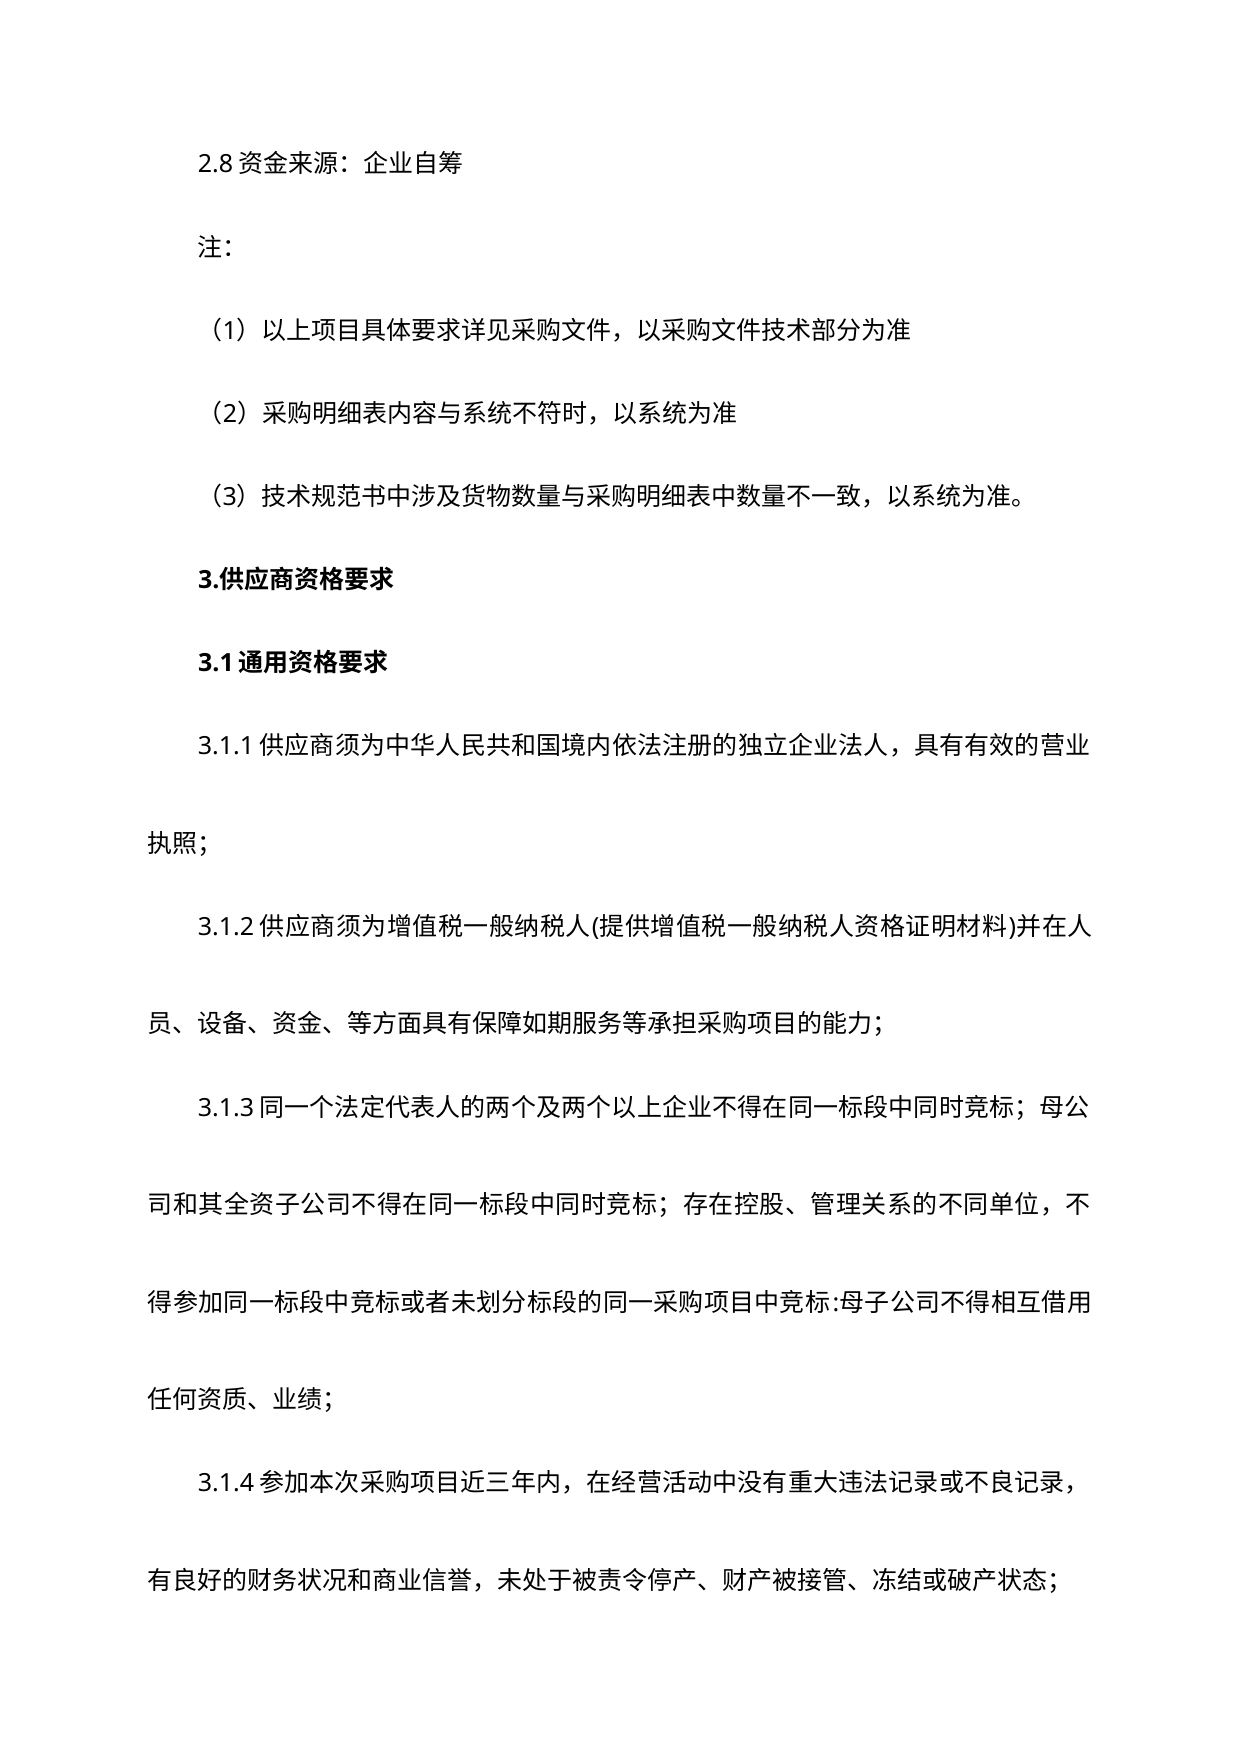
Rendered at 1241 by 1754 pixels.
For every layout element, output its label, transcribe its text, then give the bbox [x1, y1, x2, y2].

text 3.1.3同一个法定代表人的两个及两个以上企业不得在同一标段中同时竞标；母公司和其全资子公司不得在同一标段中同时竞标；存在控股、管理关系的不同单位，不得参加同一标段中竞标或者未划分标段的同一采购项目中竞标:母子公司不得相互借用任何资质、业绩； [148, 1073, 1093, 1430]
text （2）采购明细表内容与系统不符时，以系统为准 [148, 379, 1093, 444]
text 注： [197, 213, 1093, 278]
text 3.供应商资格要求 [148, 545, 1093, 610]
text 3.1.1供应商须为中华人民共和国境内依法注册的独立企业法人，具有有效的营业执照； [148, 711, 1093, 874]
list 3.1通用资格要求 [148, 628, 1093, 693]
text 2.8资金来源：企业自筹 [148, 129, 1093, 194]
text （3）技术规范书中涉及货物数量与采购明细表中数量不一致，以系统为准。 [197, 462, 1093, 527]
text 3.1.4参加本次采购项目近三年内，在经营活动中没有重大违法记录或不良记录，有良好的财务状况和商业信誉，未处于被责令停产、财产被接管、冻结或破产状态； [148, 1448, 1093, 1611]
text 3.1.2供应商须为增值税一般纳税人(提供增值税一般纳税人资格证明材料)并在人员、设备、资金、等方面具有保障如期服务等承担采购项目的能力； [148, 892, 1093, 1054]
text （1）以上项目具体要求详见采购文件，以采购文件技术部分为准 [197, 296, 1093, 361]
